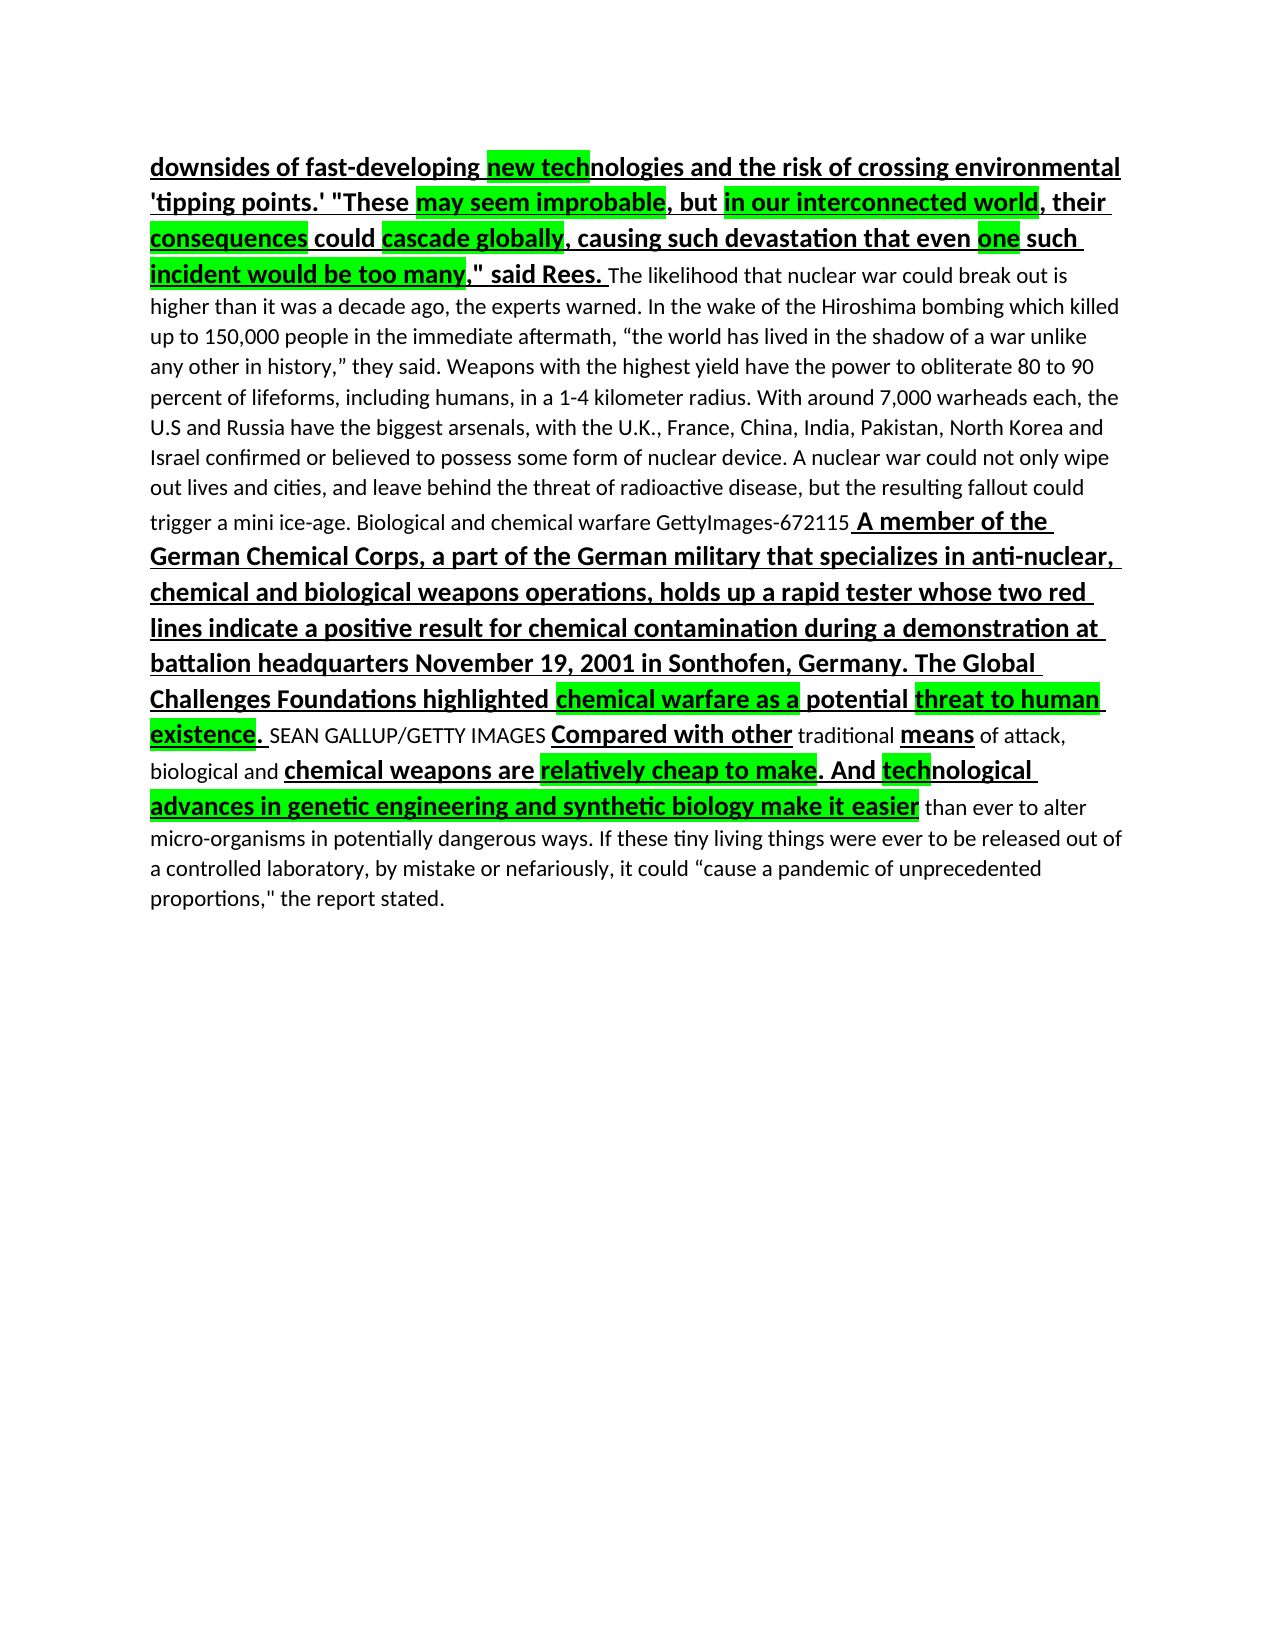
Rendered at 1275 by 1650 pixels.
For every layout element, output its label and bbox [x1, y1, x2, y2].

text [150, 150, 1125, 913]
